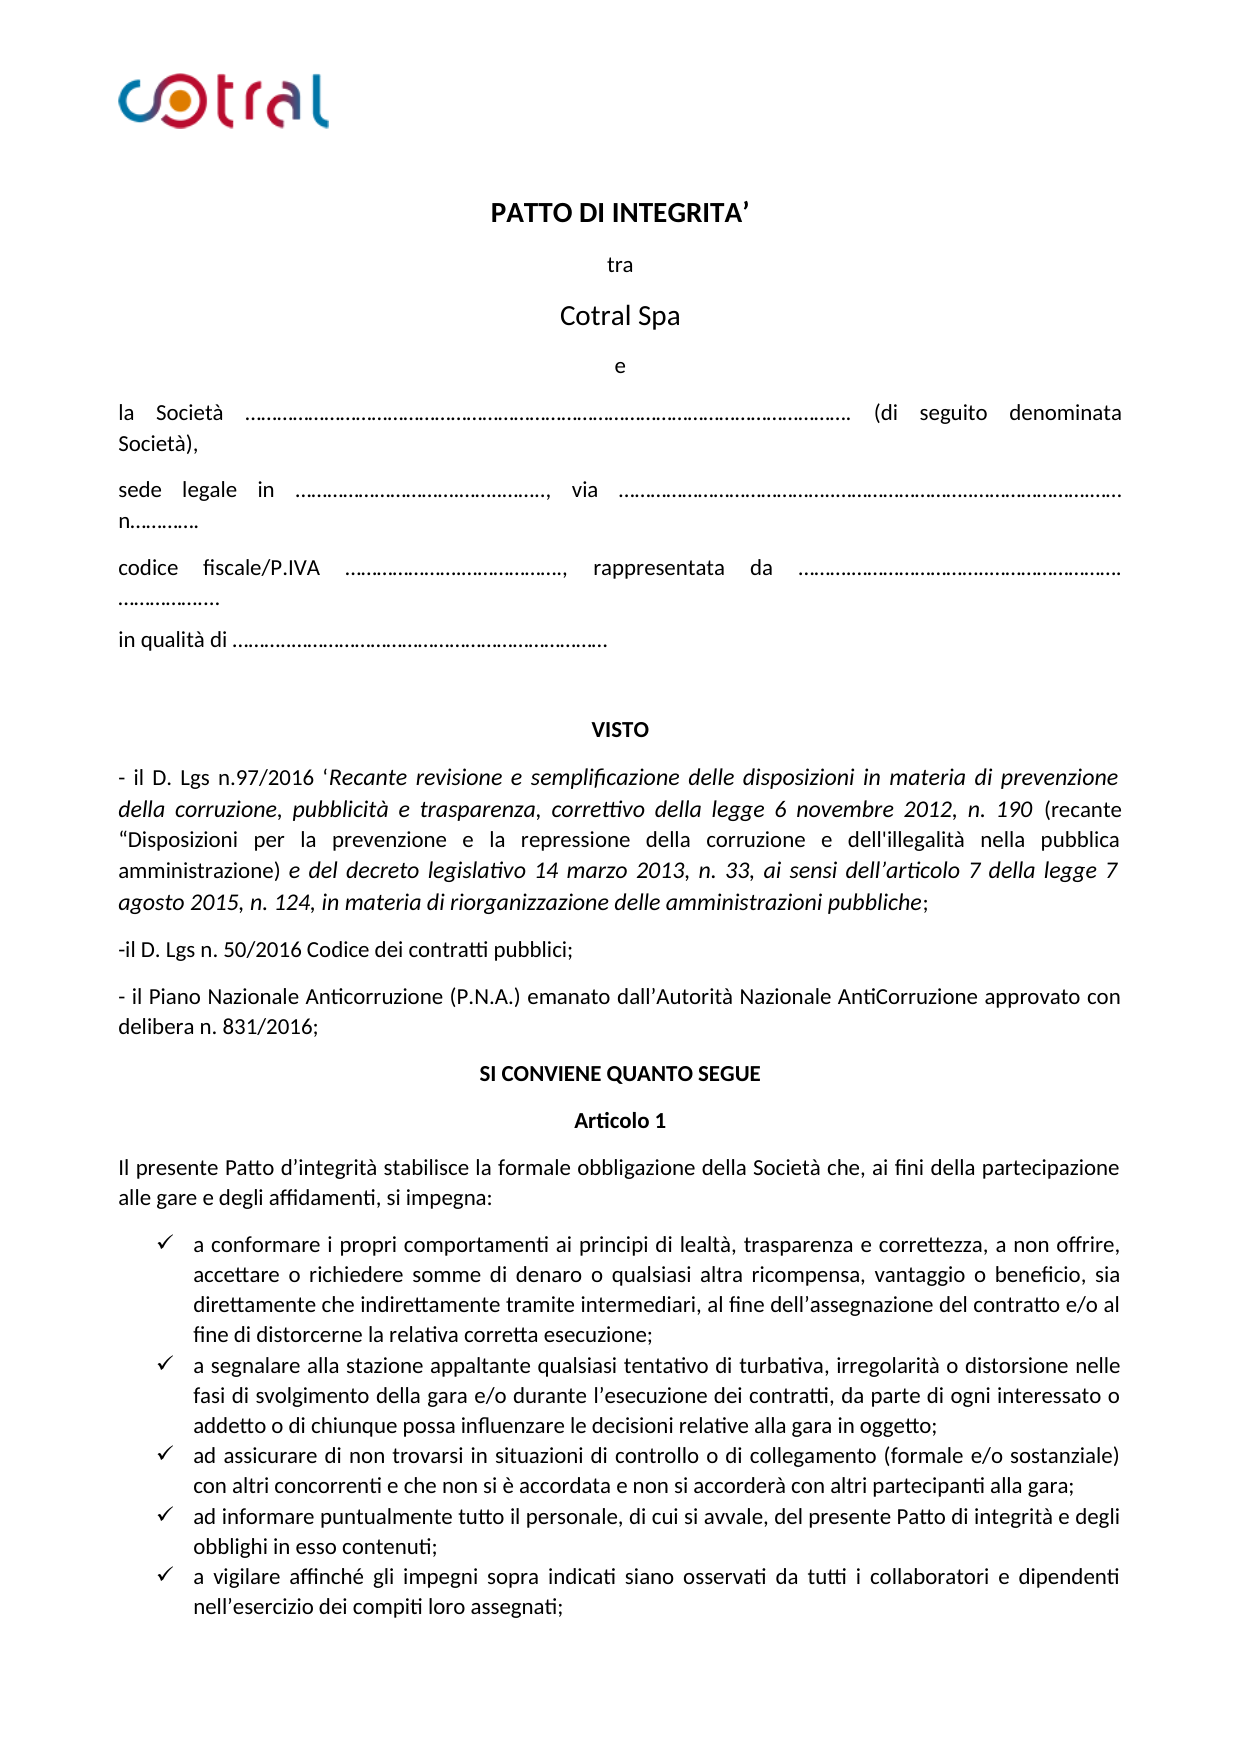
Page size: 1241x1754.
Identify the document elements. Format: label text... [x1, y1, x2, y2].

text e [118, 352, 1122, 380]
text codice fiscale/P.IVA rappresentata da [118, 553, 1122, 611]
text la Società (di seguito denominata Società), [118, 398, 1122, 457]
text - il D. Lgs n.97/2016 ‘Recante revisione e semplificazione delle disposizioni in materia di prevenzione della corruzione, pubblicità e trasparenza, correttivo della legge 6 novembre 2012, n. 190 (recante “Disposizioni per la prevenzione e la repressione della corruzione e dell'illegalità nella pubblica amministrazione) e del decreto legislativo 14 marzo 2013, n. 33, ai sensi dell’articolo 7 della legge 7 agosto 2015, n. 124, in materia di riorganizzazione delle amministrazioni pubbliche; [118, 762, 1122, 916]
text in qualità di [118, 626, 1122, 654]
text sede legale in via n [118, 476, 1122, 534]
text PATTO DI INTEGRITA’ [118, 194, 1122, 230]
text tra [118, 250, 1122, 278]
text -il D. Lgs n. 50/2016 Codice dei contratti pubblici; [118, 935, 1122, 963]
list ad assicurare di non trovarsi in situazioni di controllo o di collegamento (formale e/o sostanziale) con altri concorrenti e che non si è accordata e non si accorderà con altri partecipanti alla gara; [156, 1441, 1122, 1500]
list a conformare i propri comportamenti ai principi di lealtà, trasparenza e correttezza, a non offrire, accettare o richiedere somme di denaro o qualsiasi altra ricompensa, vantaggio o beneficio, sia direttamente che indirettamente tramite intermediari, al fine dell’assegnazione del contratto e/o al fine di distorcerne la relativa corretta esecuzione; [156, 1230, 1122, 1349]
text Articolo 1 [118, 1106, 1122, 1134]
list a segnalare alla stazione appaltante qualsiasi tentativo di turbativa, irregolarità o distorsione nelle fasi di svolgimento della gara e/o durante l’esecuzione dei contratti, da parte di ogni interessato o addetto o di chiunque possa influenzare le decisioni relative alla gara in oggetto; [156, 1351, 1122, 1439]
list ad informare puntualmente tutto il personale, di cui si avvale, del presente Patto di integrità e degli obblighi in esso contenuti; [156, 1502, 1122, 1560]
text - il Piano Nazionale Anticorruzione (P.N.A.) emanato dall’Autorità Nazionale AntiCorruzione approvato con delibera n. 831/2016; [118, 982, 1122, 1040]
list a vigilare affinché gli impegni sopra indicati siano osservati da tutti i collaboratori e dipendenti nell’esercizio dei compiti loro assegnati; [156, 1562, 1122, 1621]
picture [118, 73, 329, 129]
text Il presente Patto d’integrità stabilisce la formale obbligazione della Società che, ai fini della partecipazione alle gare e degli affidamenti, si impegna: [118, 1153, 1122, 1211]
text Cotral Spa [118, 297, 1122, 332]
text VISTO [118, 715, 1122, 743]
text SI CONVIENE QUANTO SEGUE [118, 1059, 1122, 1087]
